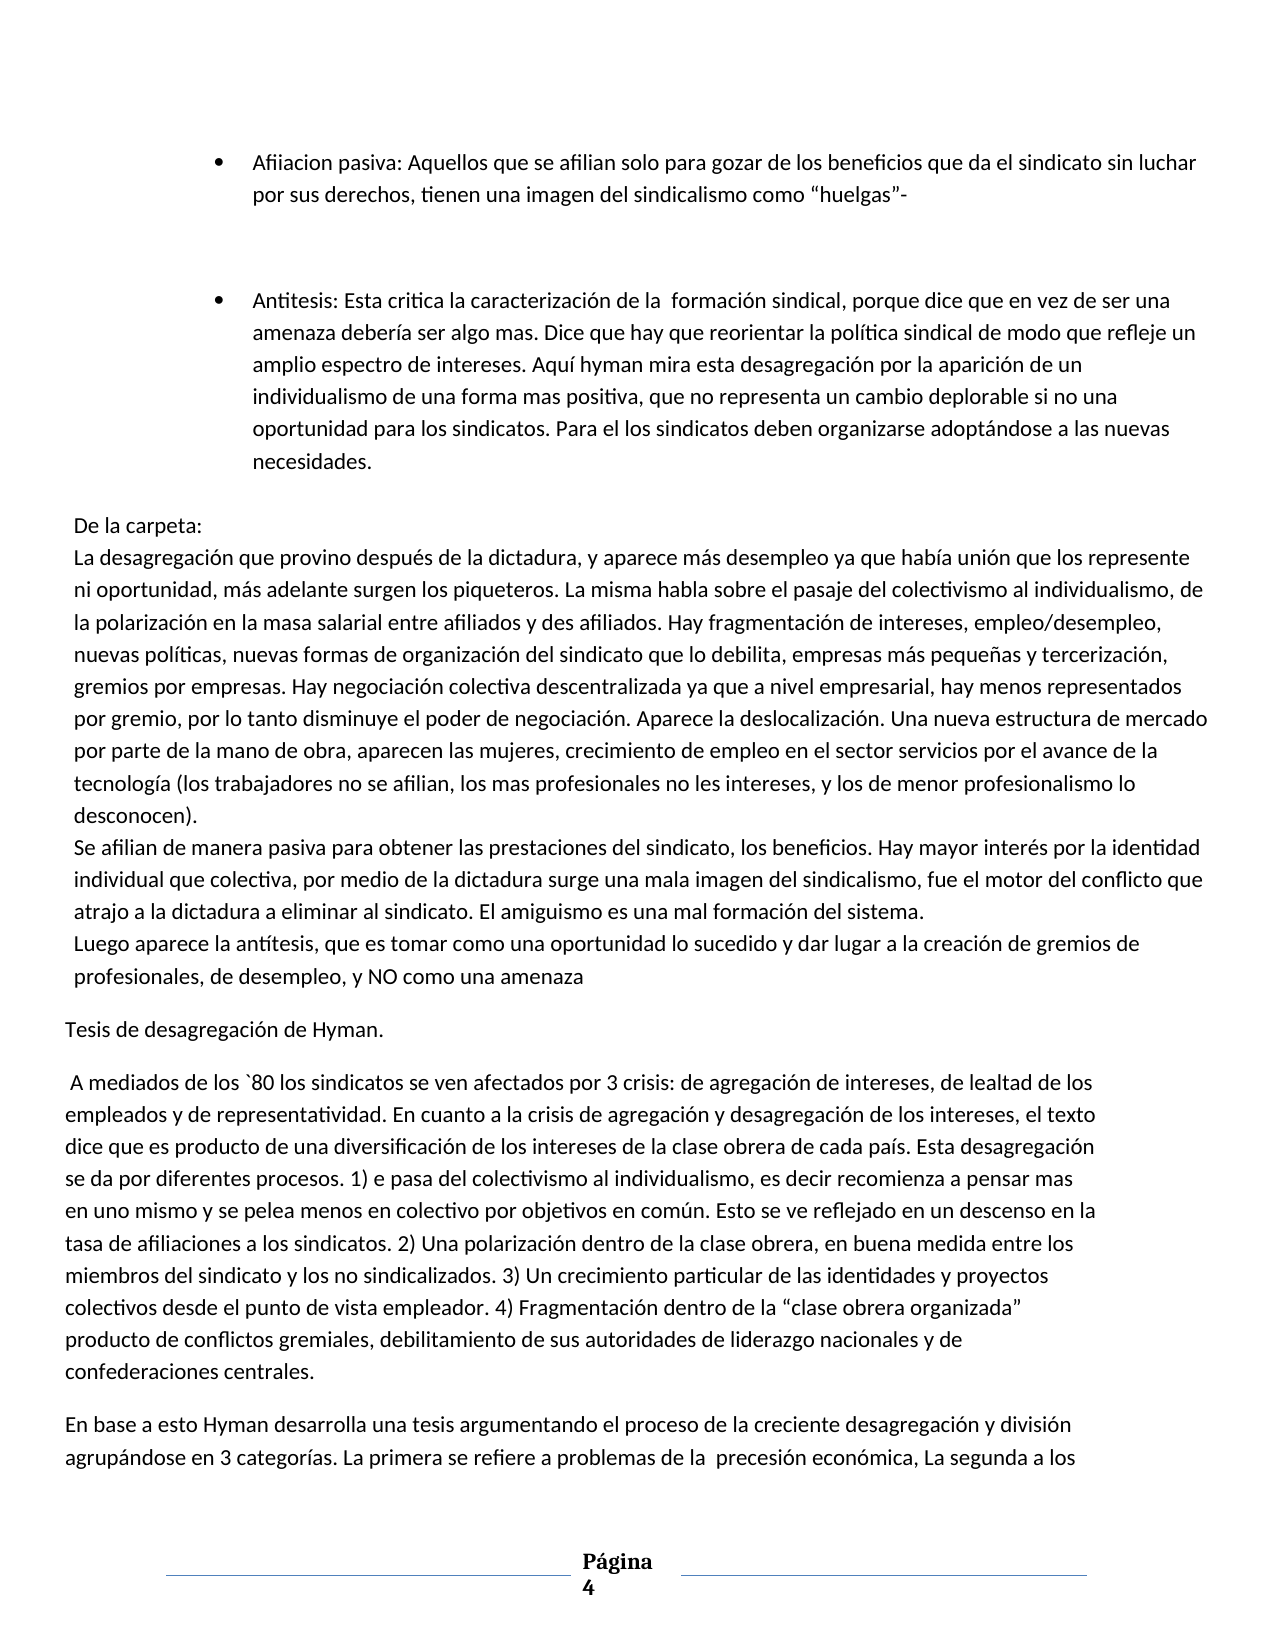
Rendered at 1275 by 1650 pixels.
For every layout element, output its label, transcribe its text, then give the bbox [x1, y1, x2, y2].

list Antitesis: Esta critica la caracterización de la formación sindical, porque dice que en vez de ser una amenaza debería ser algo mas. Dice que hay que reorientar la política sindical de modo que refleje un amplio espectro de intereses. Aquí hyman mira esta desagregación por la aparición de un individualismo de una forma mas positiva, que no representa un cambio deplorable si no una oportunidad para los sindicatos. Para el los sindicatos deben organizarse adoptándose a las nuevas necesidades. [215, 286, 1211, 475]
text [65, 1411, 1098, 1471]
list Afiiacion pasiva: Aquellos que se afilian solo para gozar de los beneficios que da el sindicato sin luchar por sus derechos, tienen una imagen del sindicalismo como “huelgas”- [215, 148, 1211, 208]
list La desagregación que provino después de la dictadura, y aparece más desempleo ya que había unión que los represente ni oportunidad, más adelante surgen los piqueteros. La misma habla sobre el pasaje del colectivismo al individualismo, de la polarización en la masa salarial entre afiliados y des afiliados. Hay fragmentación de intereses, empleo/desempleo, nuevas políticas, nuevas formas de organización del sindicato que lo debilita, empresas más pequeñas y tercerización, gremios por empresas. Hay negociación colectiva descentralizada ya que a nivel empresarial, hay menos representados por gremio, por lo tanto disminuye el poder de negociación. Aparece la deslocalización. Una nueva estructura de mercado por parte de la mano de obra, aparecen las mujeres, crecimiento de empleo en el sector servicios por el avance de la tecnología (los trabajadores no se afilian, los mas profesionales no les intereses, y los de menor profesionalismo lo desconocen). [74, 543, 1211, 829]
list Luego aparece la antítesis, que es tomar como una oportunidad lo sucedido y dar lugar a la creación de gremios de profesionales, de desempleo, y NO como una amenaza [74, 929, 1211, 990]
list Se afilian de manera pasiva para obtener las prestaciones del sindicato, los beneficios. Hay mayor interés por la identidad individual que colectiva, por medio de la dictadura surge una mala imagen del sindicalismo, fue el motor del conflicto que atrajo a la dictadura a eliminar al sindicato. El amiguismo es una mal formación del sistema. [74, 833, 1211, 925]
text Tesis de desagregación de Hyman. [65, 1015, 1098, 1043]
list De la carpeta: [74, 511, 1211, 539]
text A mediados de los `80 los sindicatos se ven afectados por 3 crisis: de agregación de intereses, de lealtad de los empleados y de representatividad. En cuanto a la crisis de agregación y desagregación de los intereses, el texto dice que es producto de una diversificación de los intereses de la clase obrera de cada país. Esta desagregación se da por diferentes procesos. 1) e pasa del colectivismo al individualismo, es decir recomienza a pensar mas en uno mismo y se pelea menos en colectivo por objetivos en común. Esto se ve reflejado en un descenso en la tasa de afiliaciones a los sindicatos. 2) Una polarización dentro de la clase obrera, en buena medida entre los miembros del sindicato y los no sindicalizados. 3) Un crecimiento particular de las identidades y proyectos colectivos desde el punto de vista empleador. 4) Fragmentación dentro de la “clase obrera organizada” producto de conflictos gremiales, debilitamiento de sus autoridades de liderazgo nacionales y de confederaciones centrales. [65, 1068, 1098, 1386]
